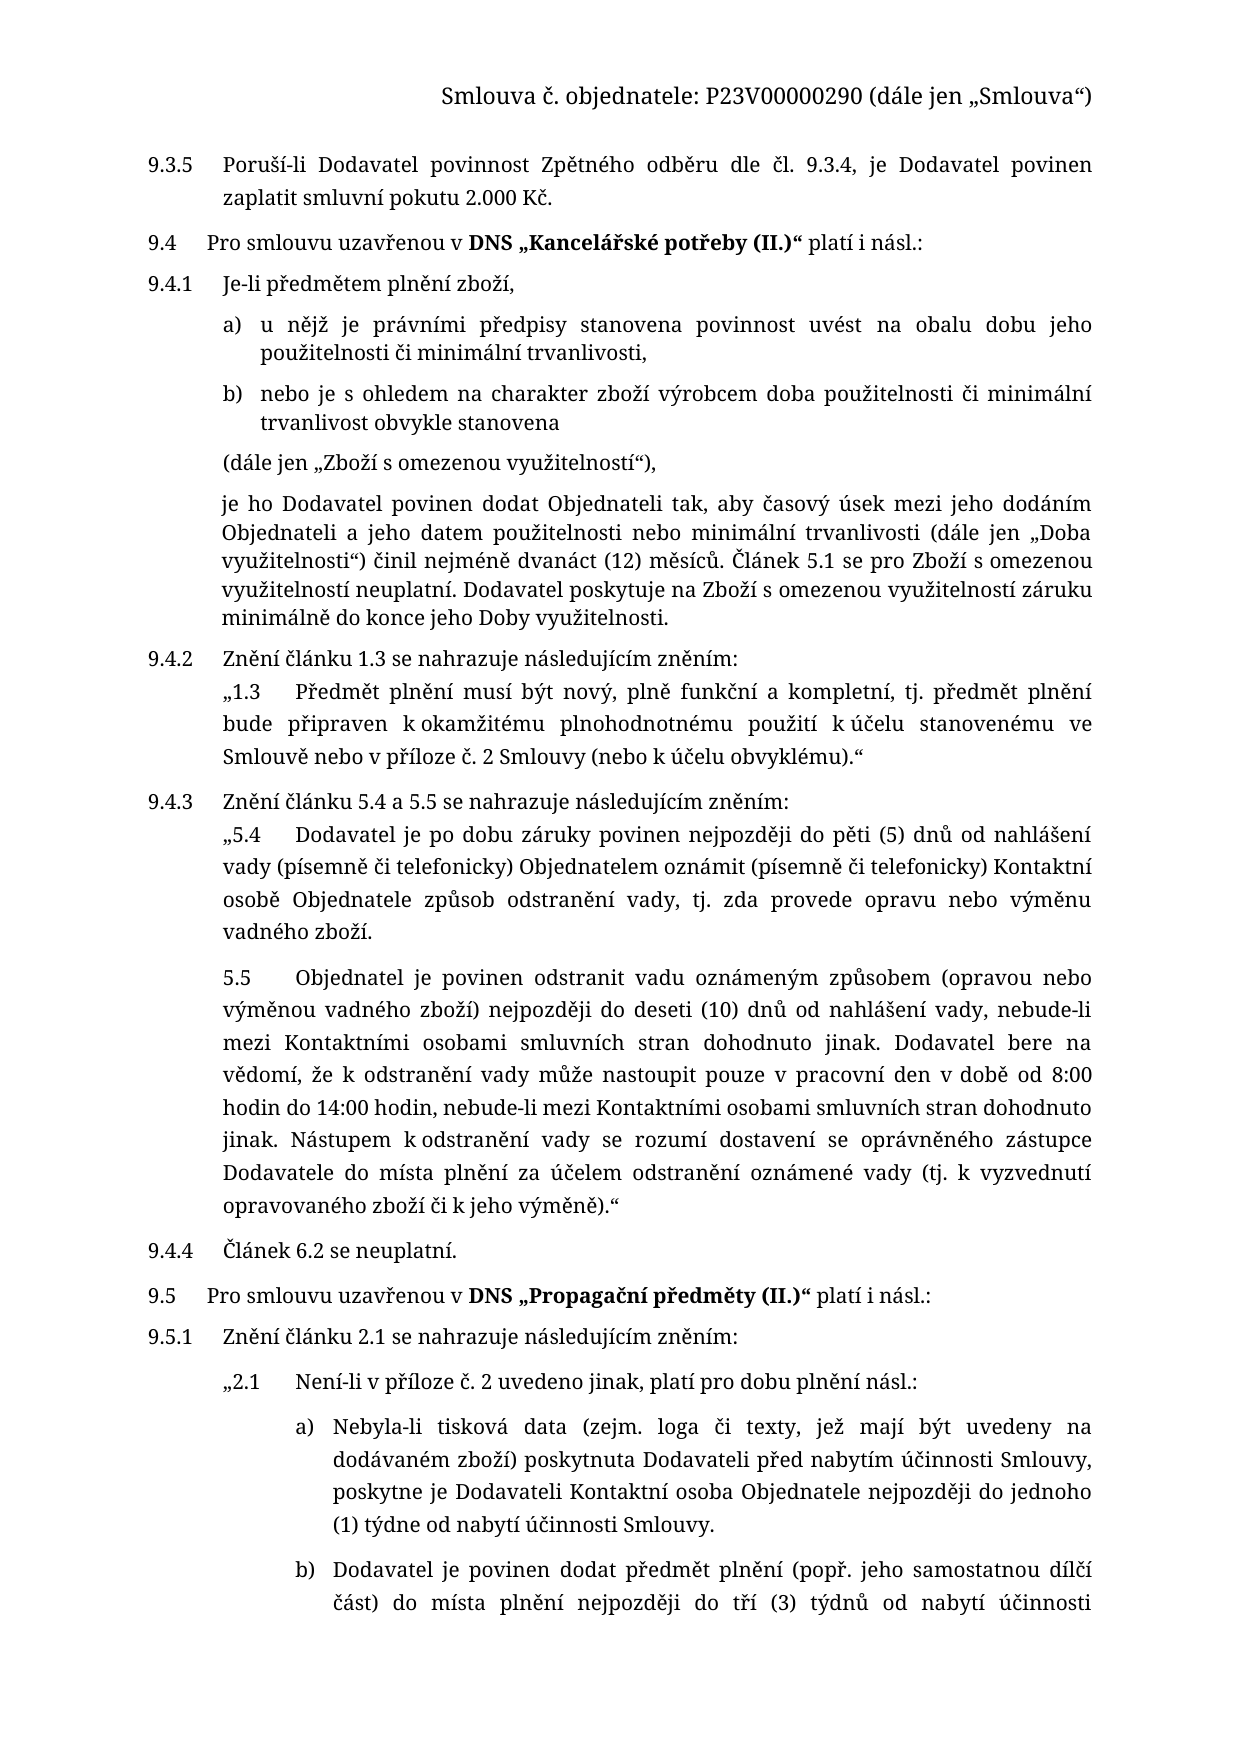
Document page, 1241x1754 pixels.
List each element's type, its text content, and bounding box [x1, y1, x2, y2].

list u nějž je právními předpisy stanovena povinnost uvést na obalu dobu jeho použitelnosti či minimální trvanlivosti, [223, 310, 1093, 367]
text (dále jen „Zboží s omezenou využitelností“), [223, 448, 1093, 477]
text je ho Dodavatel povinen dodat Objednateli tak, aby časový úsek mezi jeho dodáním Objednateli a jeho datem použitelnosti nebo minimální trvanlivosti (dále jen „Doba využitelnosti“) činil nejméně dvanáct (12) měsíců. Článek 5.1 se pro Zboží s omezenou využitelností neuplatní. Dodavatel poskytuje na Zboží s omezenou využitelností záruku minimálně do konce jeho Doby využitelnosti. [221, 489, 1093, 632]
list Znění článku 1.3 se nahrazuje následujícím zněním: [148, 644, 1093, 673]
list 5.5 Objednatel je povinen odstranit vadu oznámeným způsobem (opravou nebo výměnou vadného zboží) nejpozději do deseti (10) dnů od nahlášení vady, nebude-li mezi Kontaktními osobami smluvních stran dohodnuto jinak. Dodavatel bere na vědomí, že k odstranění vady může nastoupit pouze v pracovní den v době od 8:00 hodin do 14:00 hodin, nebude-li mezi Kontaktními osobami smluvních stran dohodnuto jinak. Nástupem k odstranění vady se rozumí dostavení se oprávněného zástupce Dodavatele do místa plnění za účelem odstranění oznámené vady (tj. k vyzvednutí opravovaného zboží či k jeho výměně).“ [223, 963, 1093, 1219]
list Znění článku 5.4 a 5.5 se nahrazuje následujícím zněním: [148, 787, 1093, 816]
list Pro smlouvu uzavřenou v DNS „Kancelářské potřeby (II.)“ platí i násl.: [148, 228, 1093, 256]
list Pro smlouvu uzavřenou v DNS „Propagační předměty (II.)“ platí i násl.: [148, 1281, 1093, 1309]
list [295, 1555, 1093, 1616]
list Nebyla-li tisková data (zejm. loga či texty, jež mají být uvedeny na dodávaném zboží) poskytnuta Dodavateli před nabytím účinnosti Smlouvy, poskytne je Dodavateli Kontaktní osoba Objednatele nejpozději do jednoho (1) týdne od nabytí účinnosti Smlouvy. [295, 1412, 1093, 1538]
list Článek 6.2 se neuplatní. [148, 1236, 1093, 1264]
list „2.1 Není-li v příloze č. 2 uvedeno jinak, platí pro dobu plnění násl.: [223, 1367, 1093, 1396]
list nebo je s ohledem na charakter zboží výrobcem doba použitelnosti či minimální trvanlivost obvykle stanovena [223, 379, 1093, 436]
list Je-li předmětem plnění zboží, [148, 269, 1093, 297]
list „1.3 Předmět plnění musí být nový, plně funkční a kompletní, tj. předmět plnění bude připraven k okamžitému plnohodnotnému použití k účelu stanovenému ve Smlouvě nebo v příloze č. 2 Smlouvy (nebo k účelu obvyklému).“ [223, 677, 1093, 770]
list Znění článku 2.1 se nahrazuje následujícím zněním: [148, 1322, 1093, 1350]
list „5.4 Dodavatel je po dobu záruky povinen nejpozději do pěti (5) dnů od nahlášení vady (písemně či telefonicky) Objednatelem oznámit (písemně či telefonicky) Kontaktní osobě Objednatele způsob odstranění vady, tj. zda provede opravu nebo výměnu vadného zboží. [223, 820, 1093, 946]
list Poruší-li Dodavatel povinnost Zpětného odběru dle čl. 9.3.4, je Dodavatel povinen zaplatit smluvní pokutu 2.000 Kč. [148, 150, 1093, 211]
